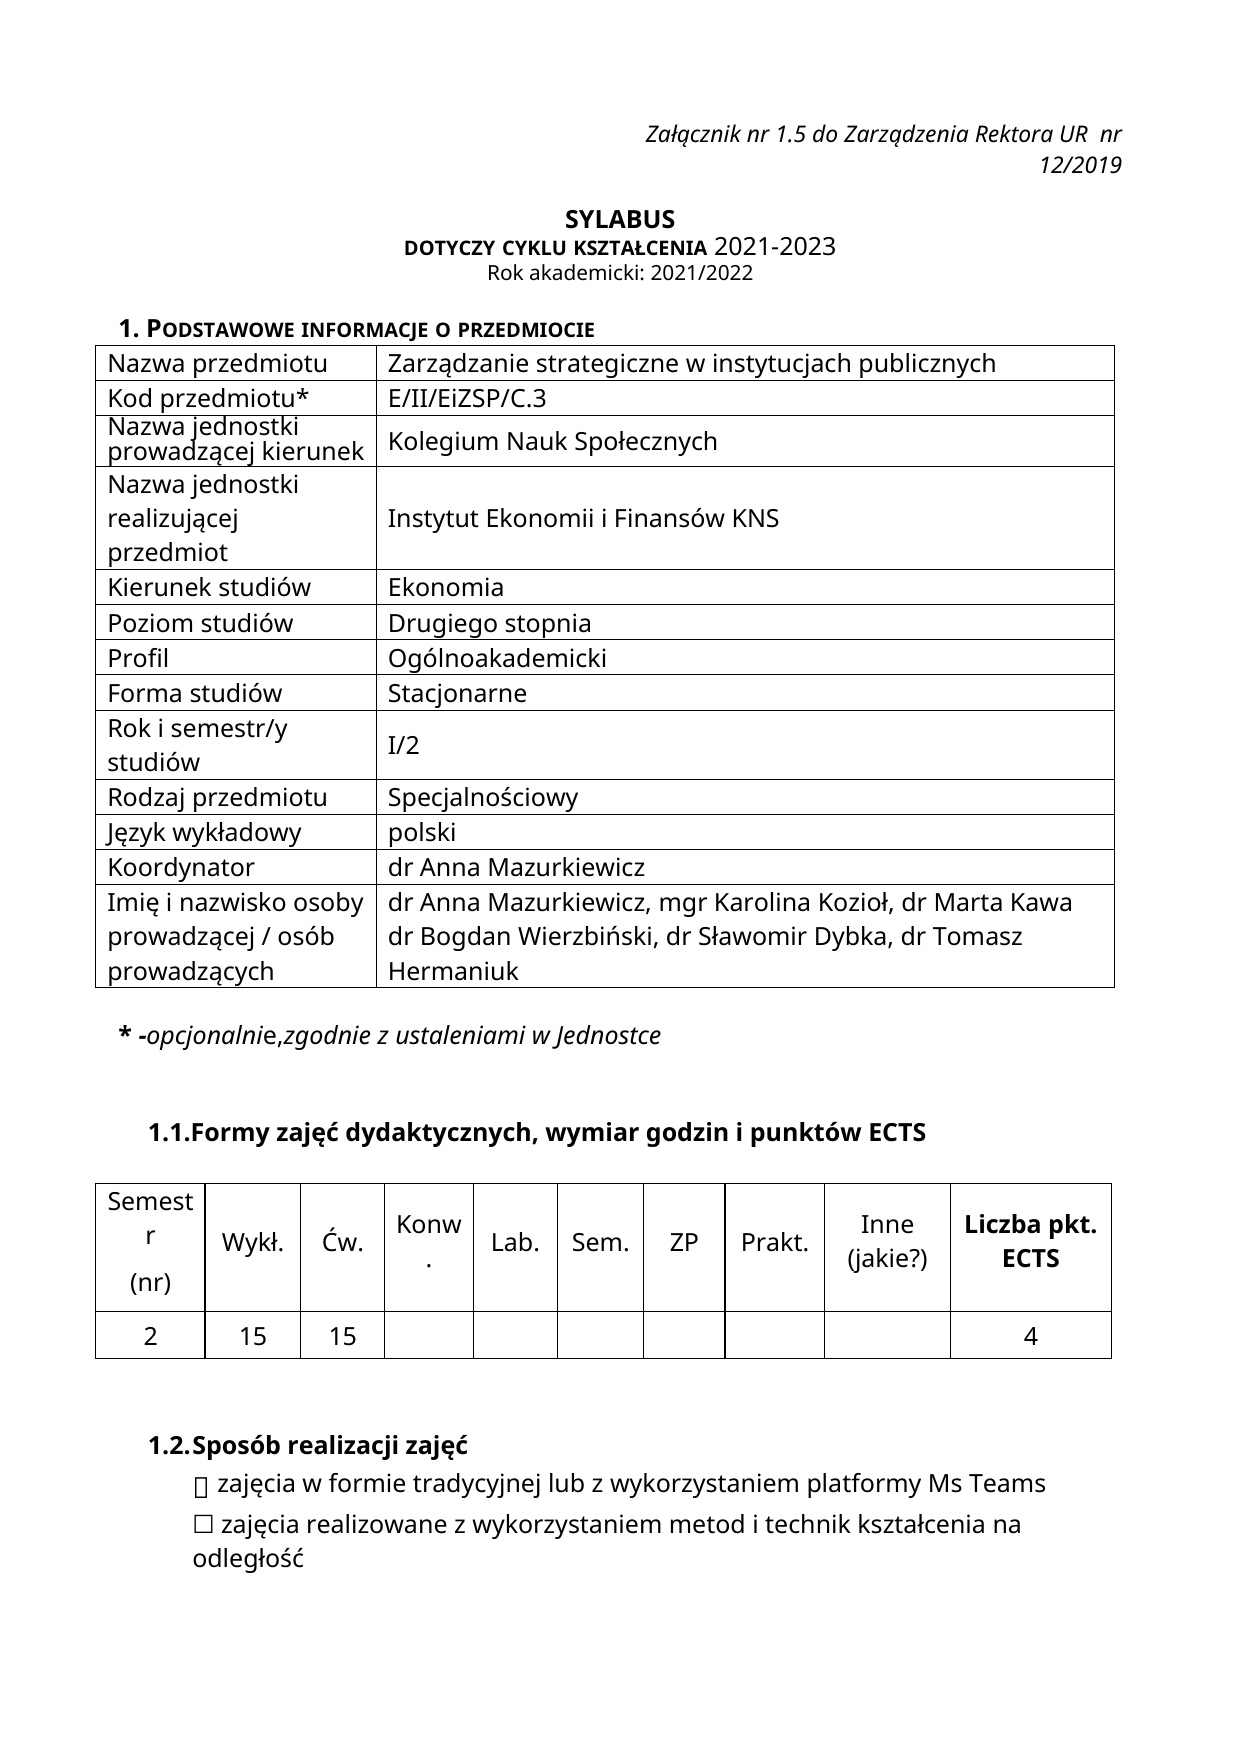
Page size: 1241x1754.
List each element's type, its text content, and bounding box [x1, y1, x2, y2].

table_cell Instytut Ekonomii i Finansów KNS [377, 467, 1114, 569]
text 1.1.Formy zajęć dydaktycznych, wymiar godzin i punktów ECTS [148, 1115, 1122, 1149]
table_header Wykł. [206, 1184, 300, 1311]
table_header Konw. [385, 1184, 473, 1311]
table_header Lab. [474, 1184, 557, 1311]
table_cell Kod przedmiotu* [96, 381, 376, 415]
table_cell [558, 1312, 643, 1358]
table_cell [385, 1312, 473, 1358]
table_cell Poziom studiów [96, 605, 376, 639]
table_header Semestr (nr) [96, 1184, 204, 1311]
table_header Zarządzanie strategiczne w instytucjach publicznych [377, 346, 1114, 380]
table_cell Ekonomia [377, 570, 1114, 604]
table_cell Specjalnościowy [377, 780, 1114, 814]
table_cell Imię i nazwisko osoby prowadzącej / osób prowadzących [96, 885, 376, 987]
table_cell 15 [301, 1312, 384, 1358]
table_cell Kierunek studiów [96, 570, 376, 604]
table_cell I/2 [377, 711, 1114, 779]
table_cell [726, 1312, 824, 1358]
table_cell Nazwa jednostki realizującej przedmiot [96, 467, 376, 569]
text 1. Podstawowe informacje o przedmiocie [118, 311, 1122, 344]
table_cell [644, 1312, 724, 1358]
text 1.2. Sposób realizacji zajęć [148, 1427, 1122, 1461]
table_cell polski [377, 815, 1114, 849]
table_cell Kolegium Nauk Społecznych [377, 416, 1114, 466]
text  zajęcia w formie tradycyjnej lub z wykorzystaniem platformy Ms Teams [192, 1461, 1122, 1507]
table_cell 2 [96, 1312, 204, 1358]
table_cell dr Anna Mazurkiewicz, mgr Karolina Kozioł, dr Marta Kawa dr Bogdan Wierzbiński, dr Sławomir Dybka, dr Tomasz Hermaniuk [377, 885, 1114, 987]
table_cell 15 [206, 1312, 300, 1358]
table_cell Forma studiów [96, 675, 376, 709]
table_cell Nazwa jednostki prowadzącej kierunek [96, 416, 376, 466]
table_header Inne (jakie?) [825, 1184, 950, 1311]
table_cell [825, 1312, 950, 1358]
table_header Sem. [558, 1184, 643, 1311]
text dotyczy cyklu kształcenia 2021-2023 [118, 236, 1122, 261]
text Załącznik nr 1.5 do Zarządzenia Rektora UR nr 12/2019 [118, 118, 1122, 181]
table_cell 4 [951, 1312, 1111, 1358]
table_header Liczba pkt. ECTS [951, 1184, 1111, 1311]
text Rok akademicki: 2021/2022 [118, 261, 1122, 286]
text SYLABUS [118, 201, 1122, 236]
table_cell Stacjonarne [377, 675, 1114, 709]
table_cell Profil [96, 640, 376, 674]
table_header Ćw. [301, 1184, 384, 1311]
table_cell Drugiego stopnia [377, 605, 1114, 639]
table_cell E/II/EiZSP/C.3 [377, 381, 1114, 415]
text ☐ zajęcia realizowane z wykorzystaniem metod i technik kształcenia na odległość [192, 1507, 1122, 1575]
table_header Prakt. [726, 1184, 824, 1311]
table_cell Rok i semestr/y studiów [96, 711, 376, 779]
table_cell Ogólnoakademicki [377, 640, 1114, 674]
table_cell dr Anna Mazurkiewicz [377, 850, 1114, 884]
text * -opcjonalnie,zgodnie z ustaleniami w Jednostce [118, 1017, 1122, 1051]
table_cell Koordynator [96, 850, 376, 884]
table_cell Rodzaj przedmiotu [96, 780, 376, 814]
table_header Nazwa przedmiotu [96, 346, 376, 380]
table_header ZP [644, 1184, 724, 1311]
table_cell Język wykładowy [96, 815, 376, 849]
table_cell [474, 1312, 557, 1358]
